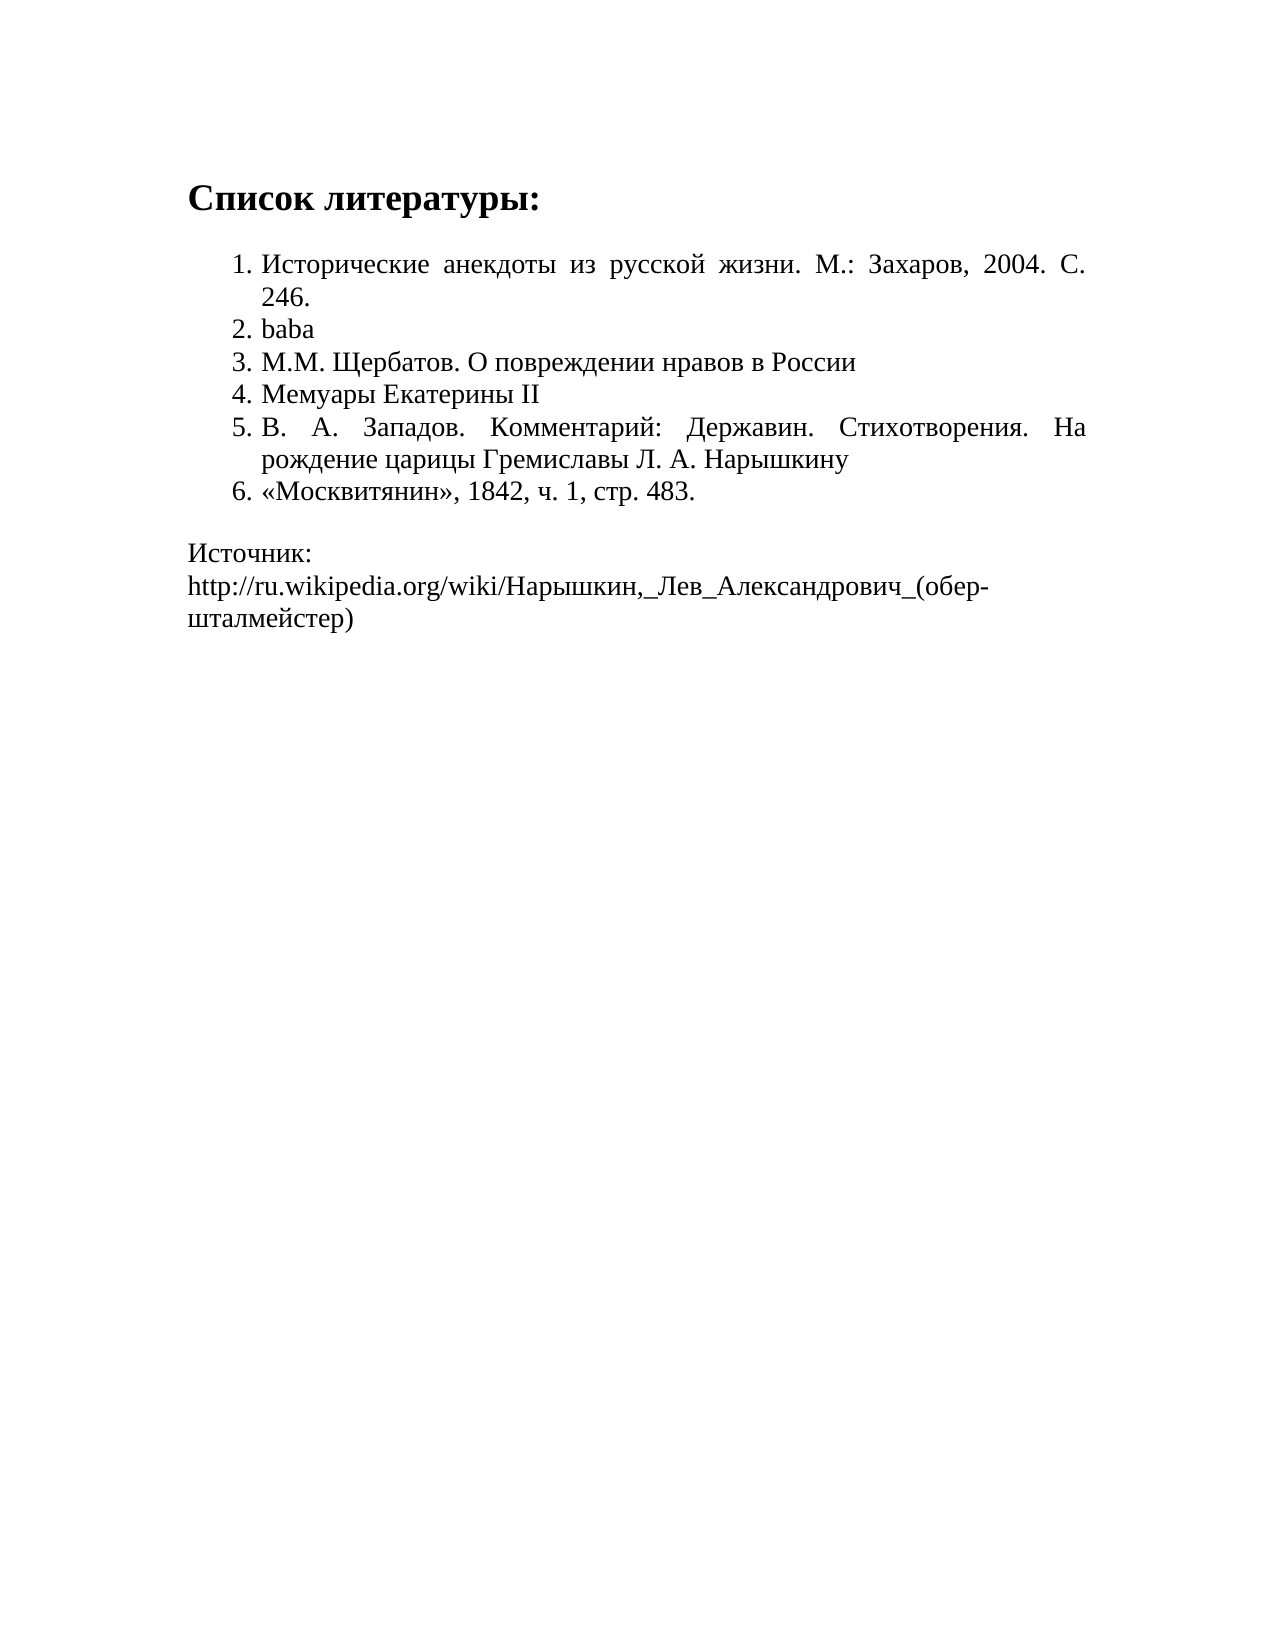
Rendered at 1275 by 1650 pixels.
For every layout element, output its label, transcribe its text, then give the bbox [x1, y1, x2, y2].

list Исторические анекдоты из русской жизни. М.: Захаров, 2004. С. 246. [232, 248, 1087, 312]
list Список литературы: [187, 175, 1087, 218]
list В. А. Западов. Комментарий: Державин. Стихотворения. На рождение царицы Гремиславы Л. А. Нарышкину [232, 409, 1087, 474]
list baba [232, 312, 1087, 345]
text Источник: http://ru.wikipedia.org/wiki/Нарышкин,_Лев_Александрович_(обер-шталмейстер) [187, 536, 1087, 633]
list Мемуары Екатерины II [232, 377, 1087, 409]
list «Москвитянин», 1842, ч. 1, стр. 483. [232, 474, 1087, 507]
list М.М. Щербатов. О повреждении нравов в России [232, 345, 1087, 377]
